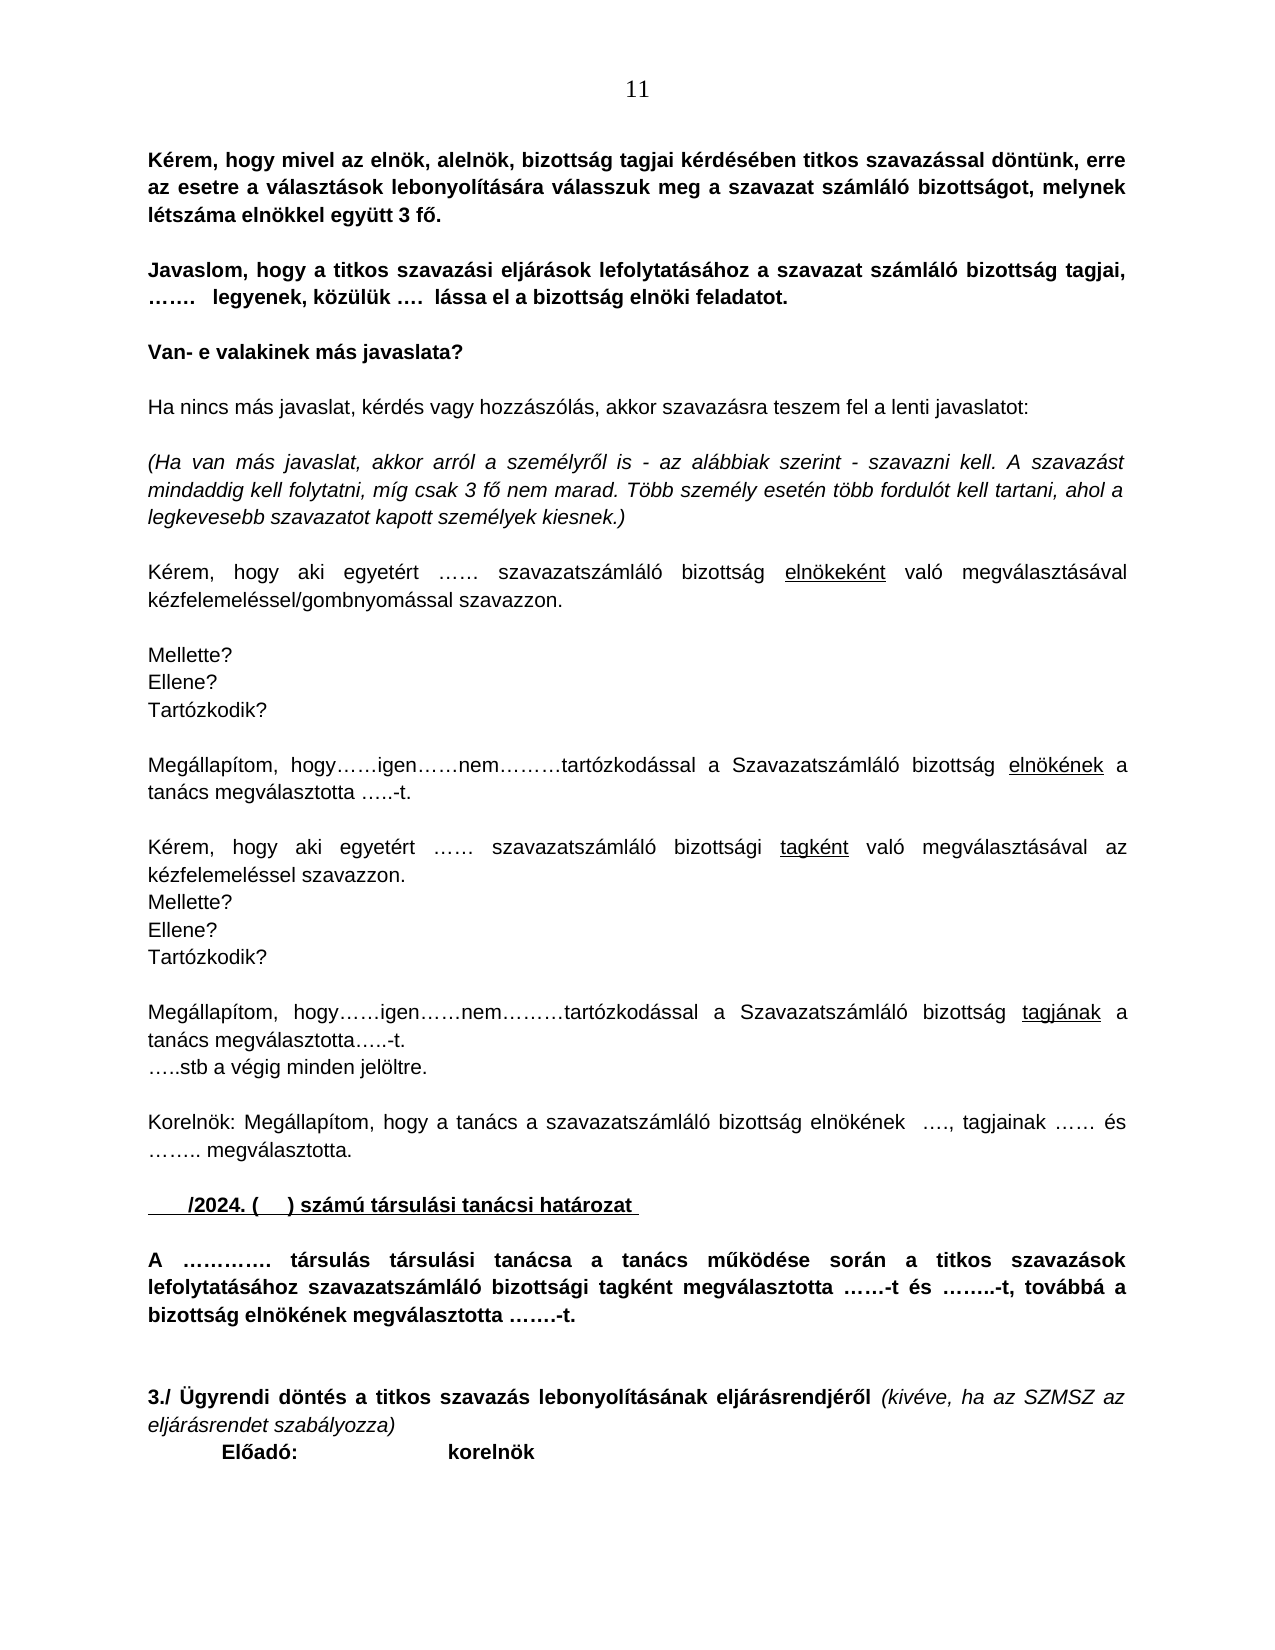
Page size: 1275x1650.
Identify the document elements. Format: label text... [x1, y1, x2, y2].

text Kérem, hogy aki egyetért …… szavazatszámláló bizottság elnökeként való megválasztásával kézfelemeléssel/gombnyomással szavazzon. [148, 560, 1127, 612]
text Van- e valakinek más javaslata? [148, 340, 1127, 364]
text Ha nincs más javaslat, kérdés vagy hozzászólás, akkor szavazásra teszem fel a lenti javaslatot: [148, 395, 1127, 419]
text (Ha van más javaslat, akkor arról a személyről is - az alábbiak szerint - szavazni kell. A szavazást mindaddig kell folytatni, míg csak 3 fő nem marad. Több személy esetén több fordulót kell tartani, ahol a legkevesebb szavazatot kapott személyek kiesnek.) [148, 450, 1127, 529]
text Tartózkodik? [148, 698, 1127, 722]
text Kérem, hogy mivel az elnök, alelnök, bizottság tagjai kérdésében titkos szavazással döntünk, erre az esetre a választások lebonyolítására válasszuk meg a szavazat számláló bizottságot, melynek létszáma elnökkel együtt 3 fő. [148, 148, 1127, 227]
text Javaslom, hogy a titkos szavazási eljárások lefolytatásához a szavazat számláló bizottság tagjai, ……. legyenek, közülük …. lássa el a bizottság elnöki feladatot. [148, 258, 1127, 309]
text Megállapítom, hogy……igen……nem………tartózkodással a Szavazatszámláló bizottság tagjának a tanács megválasztotta…..-t. [148, 1000, 1127, 1052]
text Tartózkodik? [148, 945, 1127, 969]
text Kérem, hogy aki egyetért …… szavazatszámláló bizottsági tagként való megválasztásával az kézfelemeléssel szavazzon. [148, 835, 1127, 887]
text Mellette? [148, 643, 1127, 667]
text …..stb a végig minden jelöltre. [148, 1055, 1127, 1079]
text 3./ Ügyrendi döntés a titkos szavazás lebonyolításának eljárásrendjéről (kivéve, ha az SZMSZ az eljárásrendet szabályozza) [148, 1385, 1127, 1437]
text Megállapítom, hogy……igen……nem………tartózkodással a Szavazatszámláló bizottság elnökének a tanács megválasztotta …..-t. [148, 753, 1127, 804]
text Korelnök: Megállapítom, hogy a tanács a szavazatszámláló bizottság elnökének …., tagjainak …… és …….. megválasztotta. [148, 1110, 1127, 1162]
text A …………. társulás társulási tanácsa a tanács működése során a titkos szavazások lefolytatásához szavazatszámláló bizottsági tagként megválasztotta ……-t és ……..-t, továbbá a bizottság elnökének megválasztotta …….-t. [148, 1248, 1127, 1327]
text Mellette? [148, 890, 1127, 914]
text Előadó: korelnök [148, 1440, 1127, 1464]
text Ellene? [148, 918, 1127, 942]
text Ellene? [148, 670, 1127, 694]
text /2024. ( ) számú társulási tanácsi határozat [148, 1193, 1127, 1217]
